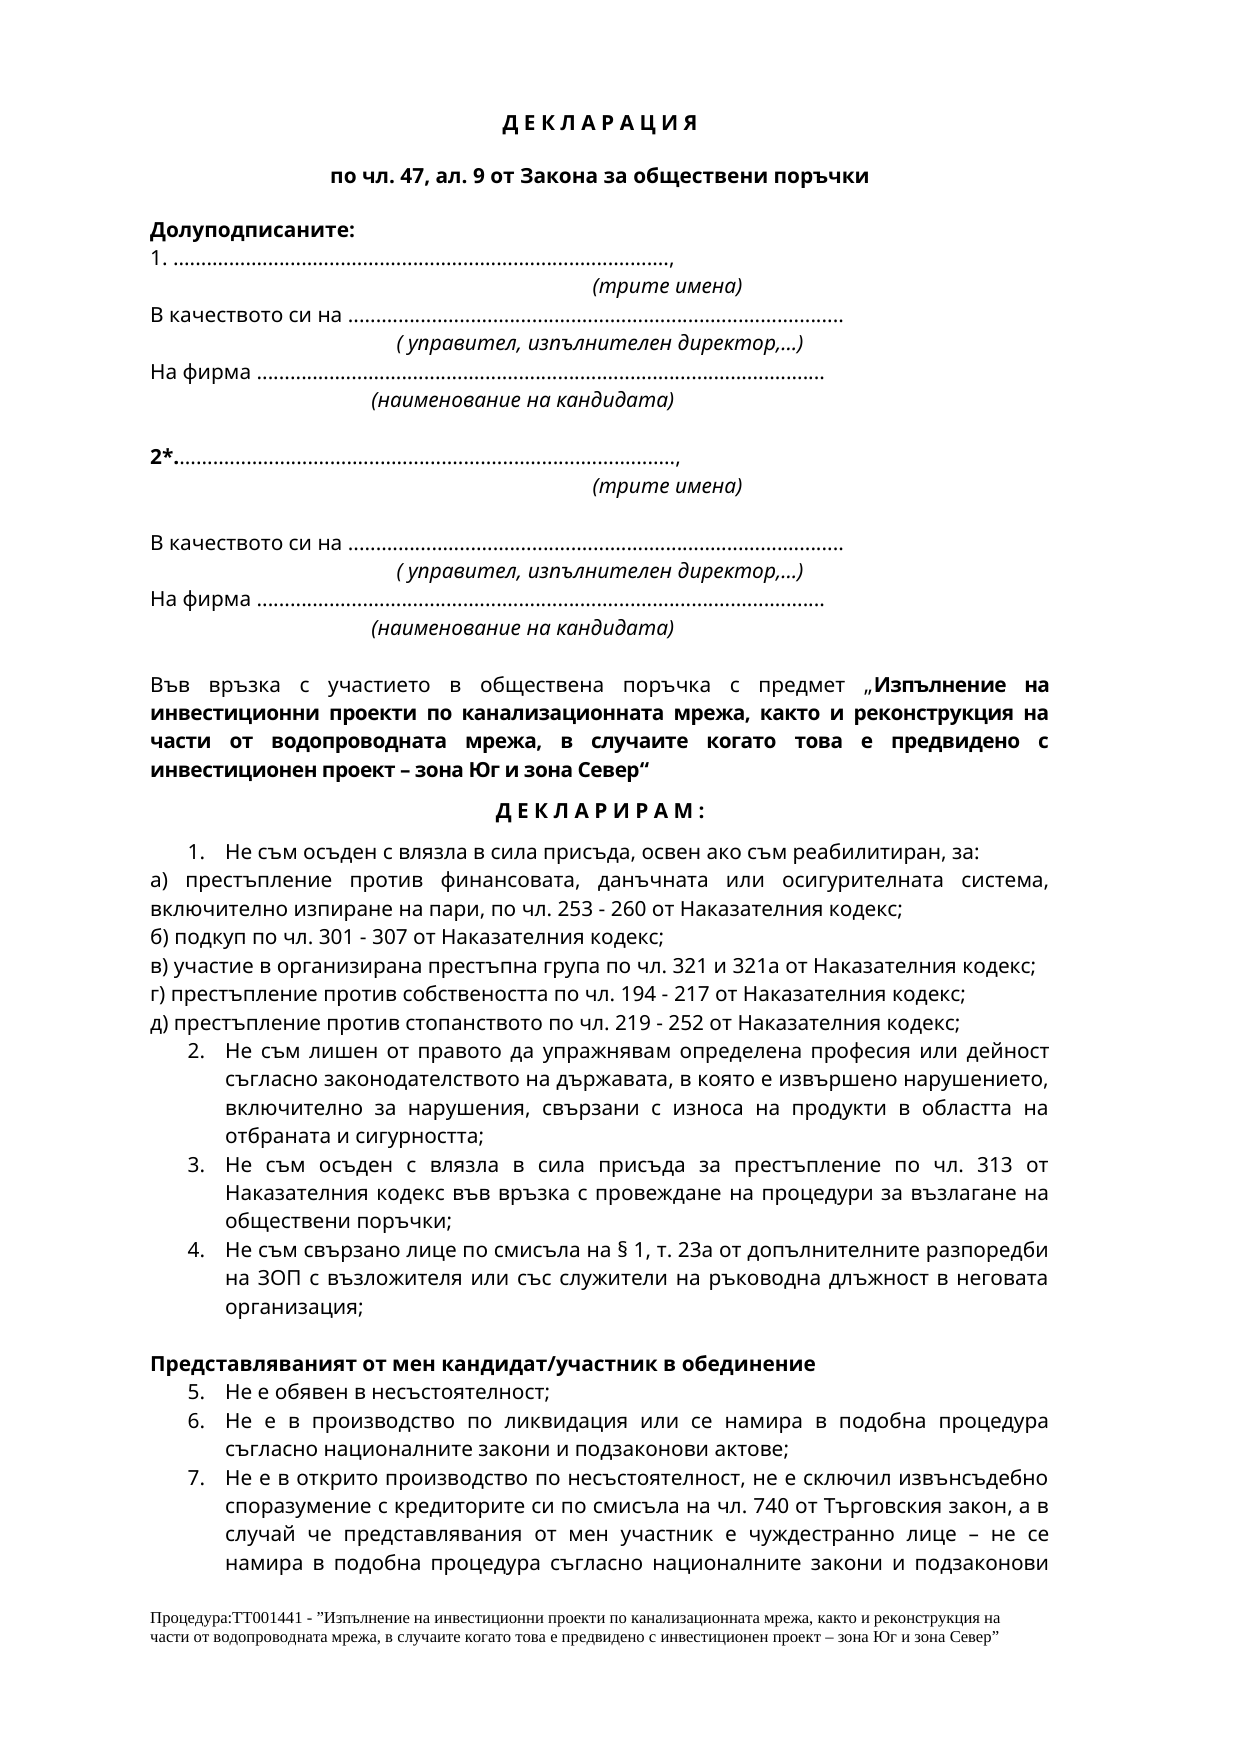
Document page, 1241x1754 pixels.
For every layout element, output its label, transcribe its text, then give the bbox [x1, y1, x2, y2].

list Не е в производство по ликвидация или се намира в подобна процедура съгласно националните закони и подзаконови актове; [187, 1406, 1050, 1463]
text Долуподписаните: [150, 215, 1050, 243]
text На фирма ...................................................................................................... [150, 357, 1050, 385]
text Представляваният от мен кандидат/участник в обединение [150, 1349, 1050, 1377]
text (наименование на кандидата) [297, 385, 1050, 414]
text д) престъпление против стопанството по чл. 219 - 252 от Наказателния кодекс; [150, 1008, 1050, 1036]
list Не е обявен в несъстоятелност; [187, 1377, 1050, 1406]
text ( управител, изпълнителен директор,…) [150, 556, 1050, 584]
text (трите имена) [519, 471, 1050, 499]
text б) подкуп по чл. 301 - 307 от Наказателния кодекс; [150, 922, 1050, 951]
text (трите имена) [519, 272, 1050, 300]
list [187, 1463, 1050, 1576]
text ( управител, изпълнителен директор,…) [150, 328, 1050, 357]
list Не съм осъден с влязла в сила присъда, освен ако съм реабилитиран, за: [187, 837, 1050, 865]
text В качеството си на ......................................................................................... [150, 528, 1050, 556]
text Д Е К Л А Р И Р А М : [150, 796, 1050, 824]
text а) престъпление против финансовата, данъчната или осигурителната система, включително изпиране на пари, по чл. 253 - 260 от Наказателния кодекс; [150, 865, 1050, 922]
text Във връзка с участието в обществена поръчка с предмет „Изпълнение на инвестиционни проекти по канализационната мрежа, както и реконструкция на части от водопроводната мрежа, в случаите когато това е предвидено с инвестиционен проект – зона Юг и зона Север“ [150, 670, 1050, 783]
text (наименование на кандидата) [297, 613, 1050, 641]
text На фирма ...................................................................................................... [150, 584, 1050, 613]
text г) престъпление против собствеността по чл. 194 - 217 от Наказателния кодекс; [150, 979, 1050, 1008]
list Не съм свързано лице по смисъла на § 1, т. 23а от допълнителните разпоредби на ЗОП с възложителя или със служители на ръководна длъжност в неговата организация; [187, 1235, 1050, 1320]
text Д Е К Л А Р А Ц И Я [150, 108, 1050, 136]
text в) участие в организирана престъпна група по чл. 321 и 321а от Наказателния кодекс; [150, 951, 1050, 979]
list Не съм осъден с влязла в сила присъда за престъпление по чл. 313 от Наказателния кодекс във връзка с провеждане на процедури за възлагане на обществени поръчки; [187, 1150, 1050, 1235]
text В качеството си на ......................................................................................... [150, 300, 1050, 328]
text 2*.........................................................................................., [150, 442, 1050, 471]
text 1. ........................................................................................., [150, 243, 1050, 272]
list Не съм лишен от правото да упражнявам определена професия или дейност съгласно законодателството на държавата, в която е извършено нарушението, включително за нарушения, свързани с износа на продукти в областта на отбраната и сигурността; [187, 1036, 1050, 1150]
text по чл. 47, ал. 9 от Закона за обществени поръчки [150, 161, 1050, 190]
